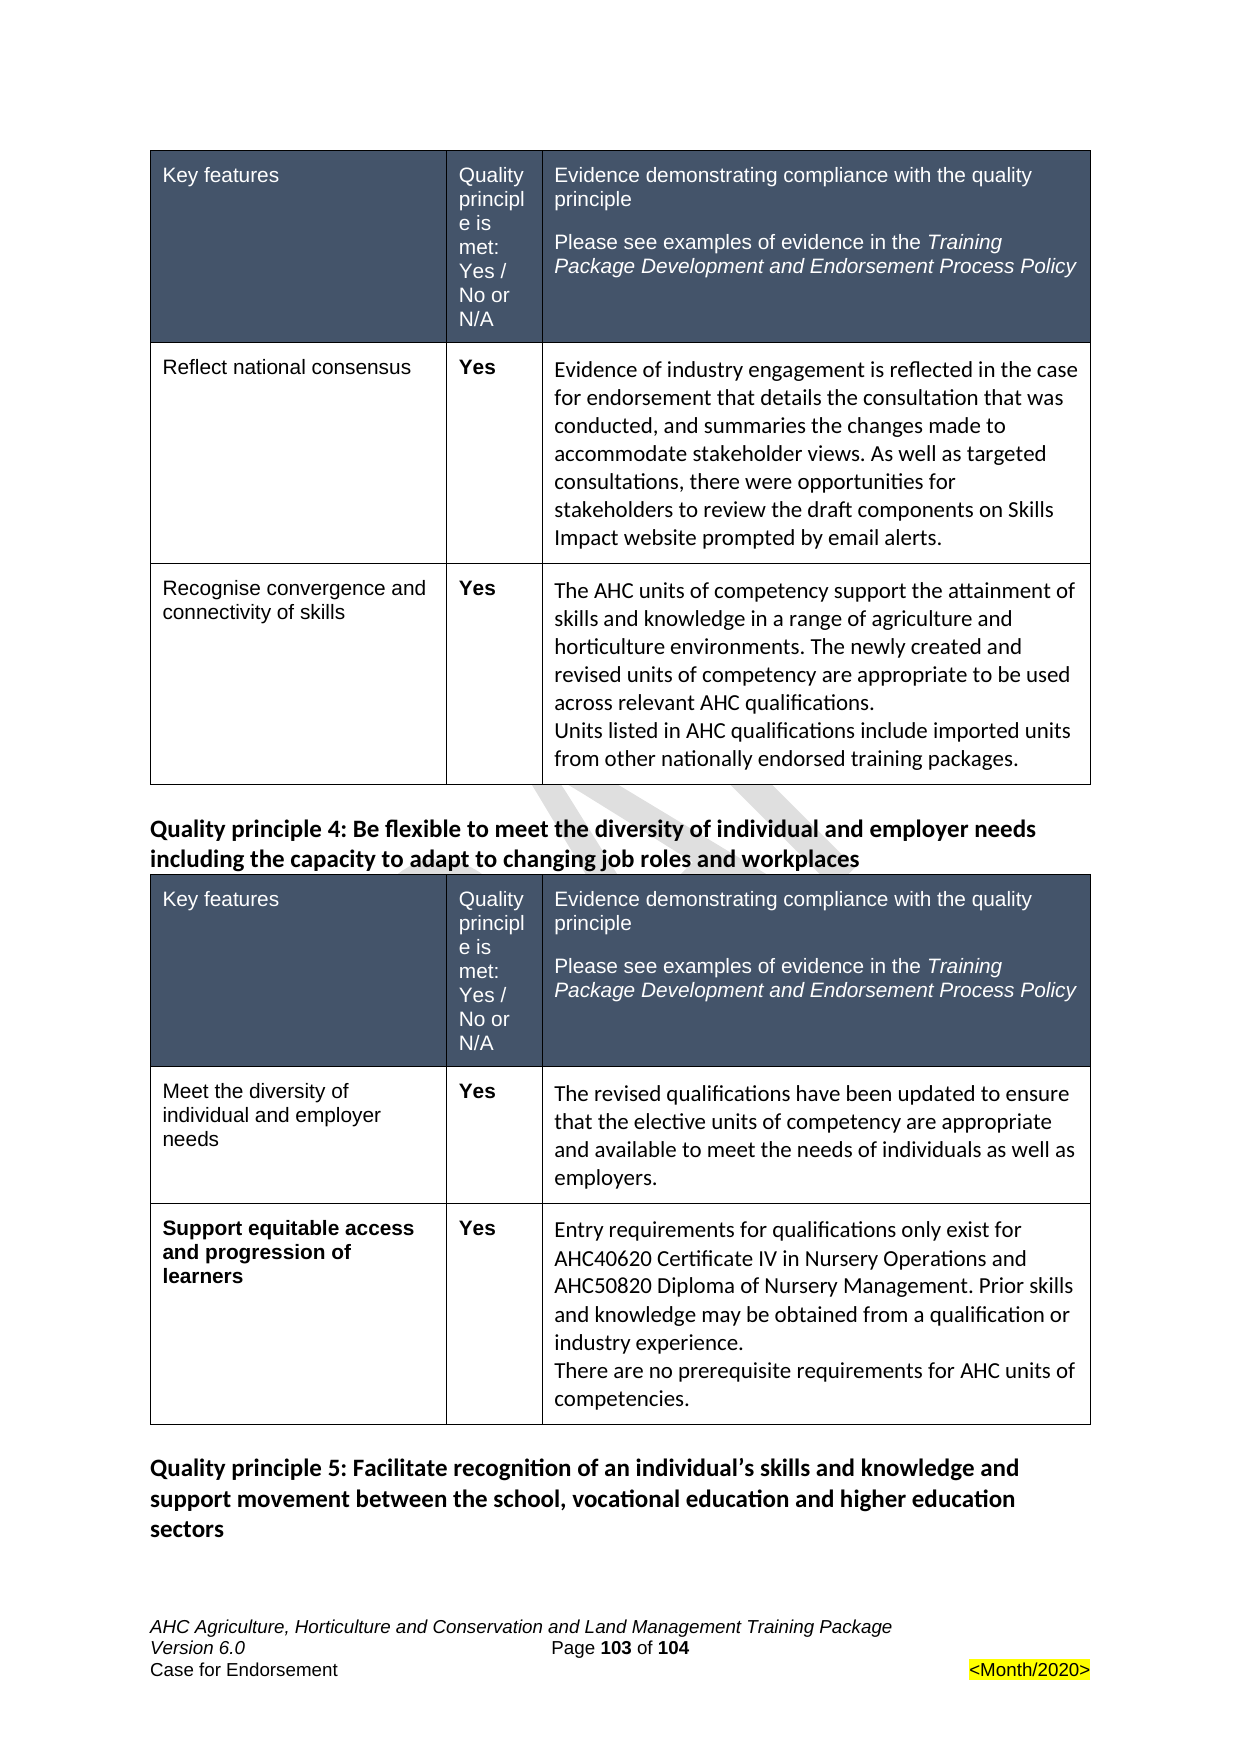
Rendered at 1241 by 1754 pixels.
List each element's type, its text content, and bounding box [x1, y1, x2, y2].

text Quality principle 5: Facilitate recognition of an individual’s skills and knowledge and support movement between the school, vocational education and higher education sectors [150, 1453, 1090, 1544]
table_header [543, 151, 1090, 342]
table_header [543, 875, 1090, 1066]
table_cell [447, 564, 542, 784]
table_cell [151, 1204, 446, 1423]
text Quality principle 4: Be flexible to meet the diversity of individual and employer needs including the capacity to adapt to changing job roles and workplaces [150, 813, 1090, 874]
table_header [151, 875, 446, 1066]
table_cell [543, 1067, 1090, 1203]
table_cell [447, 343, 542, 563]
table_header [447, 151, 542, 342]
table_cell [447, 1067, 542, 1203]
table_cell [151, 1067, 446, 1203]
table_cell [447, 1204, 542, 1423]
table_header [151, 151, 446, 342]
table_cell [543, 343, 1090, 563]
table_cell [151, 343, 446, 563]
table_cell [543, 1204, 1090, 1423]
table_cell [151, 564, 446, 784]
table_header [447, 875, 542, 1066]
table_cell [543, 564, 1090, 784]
